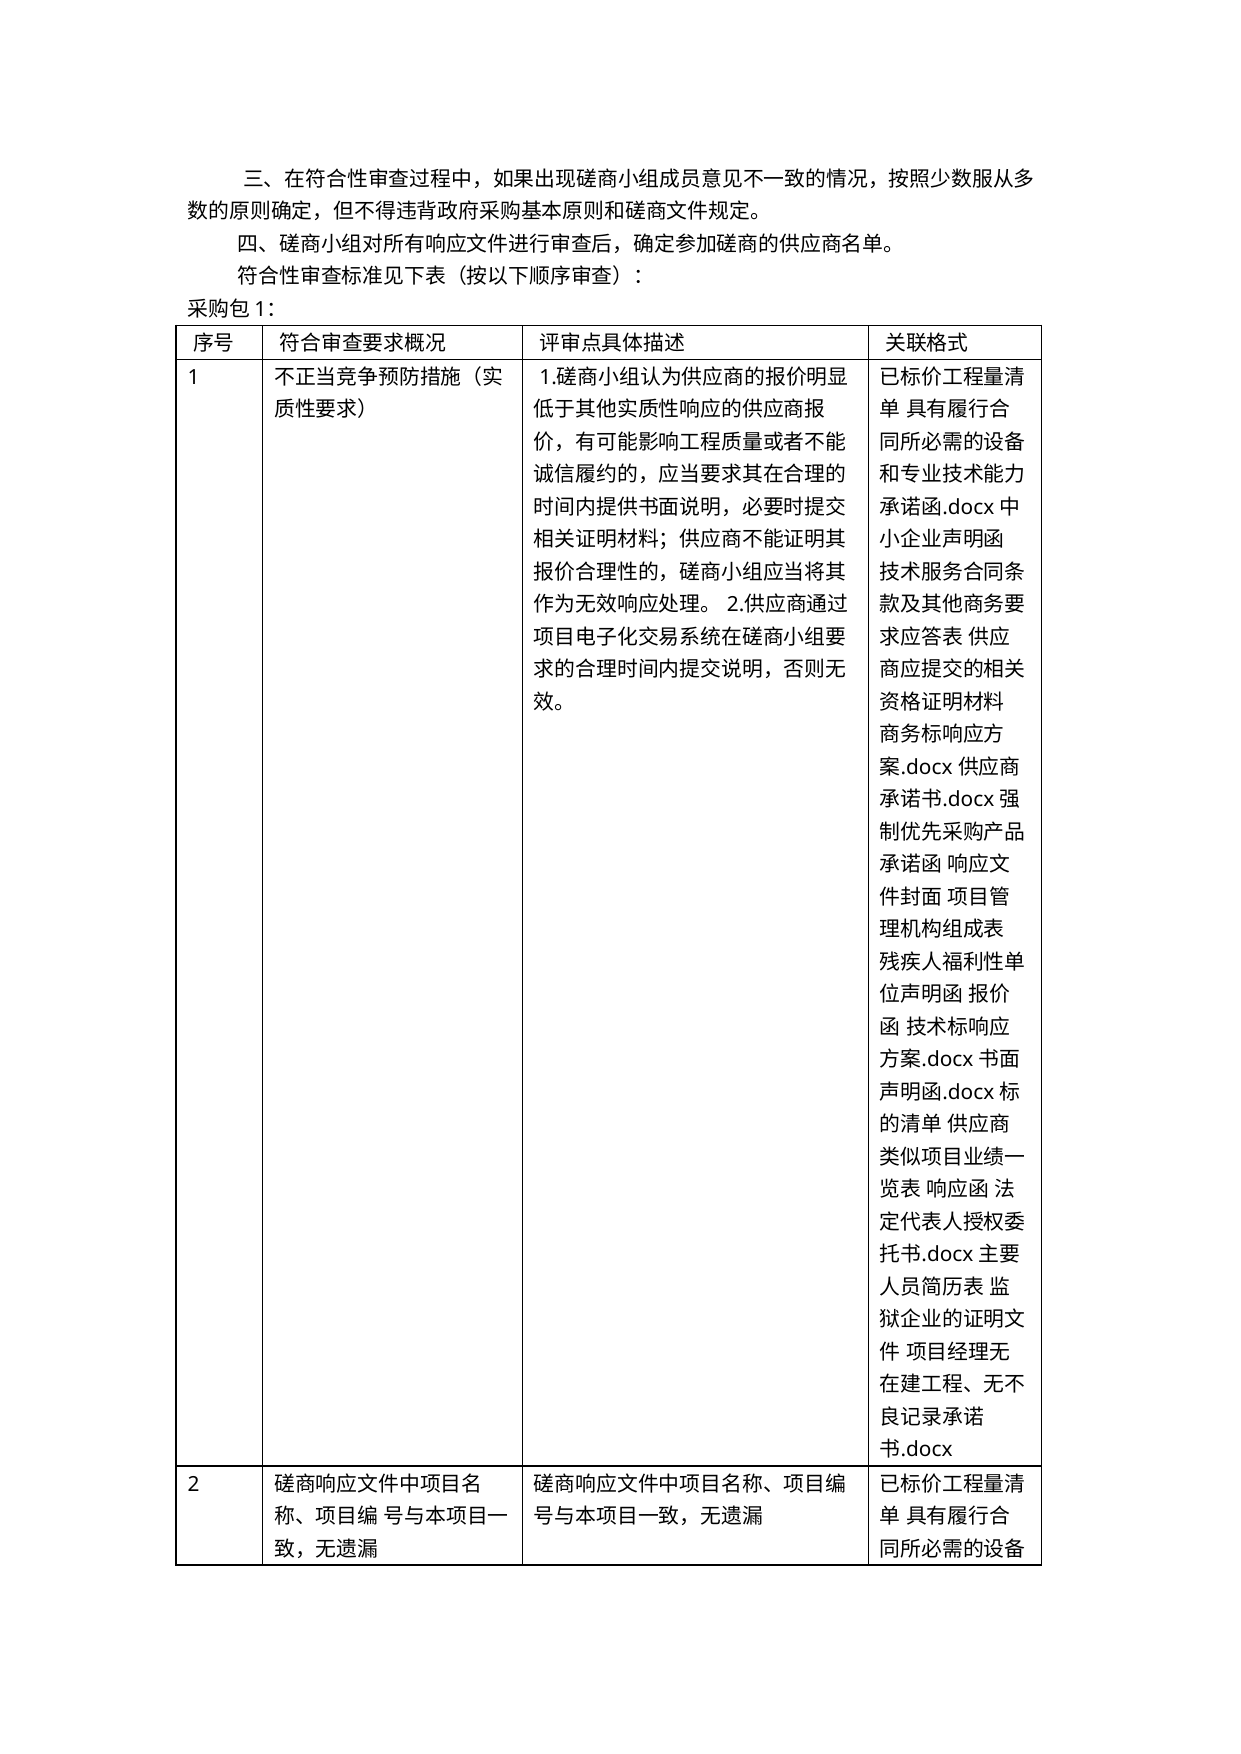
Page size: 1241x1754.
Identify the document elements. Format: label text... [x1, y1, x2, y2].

text 采购包1： [187, 292, 1053, 324]
table_cell 2 [177, 1467, 262, 1564]
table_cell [523, 1467, 868, 1564]
text 三、在符合性审查过程中，如果出现磋商小组成员意见不一致的情况，按照少数服从多数的原则确定，但不得违背政府采购基本原则和磋商文件规定。 [187, 162, 1053, 227]
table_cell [869, 1467, 1041, 1564]
table_cell 1.磋商小组认为供应商的报价明显低于其他实质性响应的供应商报价，有可能影响工程质量或者不能诚信履约的，应当要求其在合理的时间内提供书面说明，必要时提交相关证明材料；供应商不能证明其报价合理性的，磋商小组应当将其作为无效响应处理。 2.供应商通过项目电子化交易系统在磋商小组要求的合理时间内提交说明，否则无效。 [523, 360, 868, 1465]
table_header 评审点具体描述 [523, 326, 868, 358]
table_cell 1 [177, 360, 262, 1465]
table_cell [263, 1467, 522, 1564]
text 四、磋商小组对所有响应文件进行审查后，确定参加磋商的供应商名单。 [187, 227, 1053, 259]
table_cell 不正当竞争预防措施（实质性要求） [263, 360, 522, 1465]
table_header 关联格式 [869, 326, 1041, 358]
table_header 符合审查要求概况 [263, 326, 522, 358]
text 符合性审查标准见下表（按以下顺序审查）： [187, 259, 1053, 292]
table_header 序号 [177, 326, 262, 358]
table_cell 已标价工程量清单 具有履行合同所必需的设备和专业技术能力承诺函.docx 中小企业声明函 技术服务合同条款及其他商务要求应答表 供应商应提交的相关资格证明材料 商务标响应方案.docx 供应商承诺书.docx 强制优先采购产品承诺函 响应文件封面 项目管理机构组成表 残疾人福利性单位声明函 报价函 技术标响应方案.docx 书面声明函.docx 标的清单 供应商类似项目业绩一览表 响应函 法定代表人授权委托书.docx 主要人员简历表 监狱企业的证明文件 项目经理无在建工程、无不良记录承诺书.docx [869, 360, 1041, 1465]
